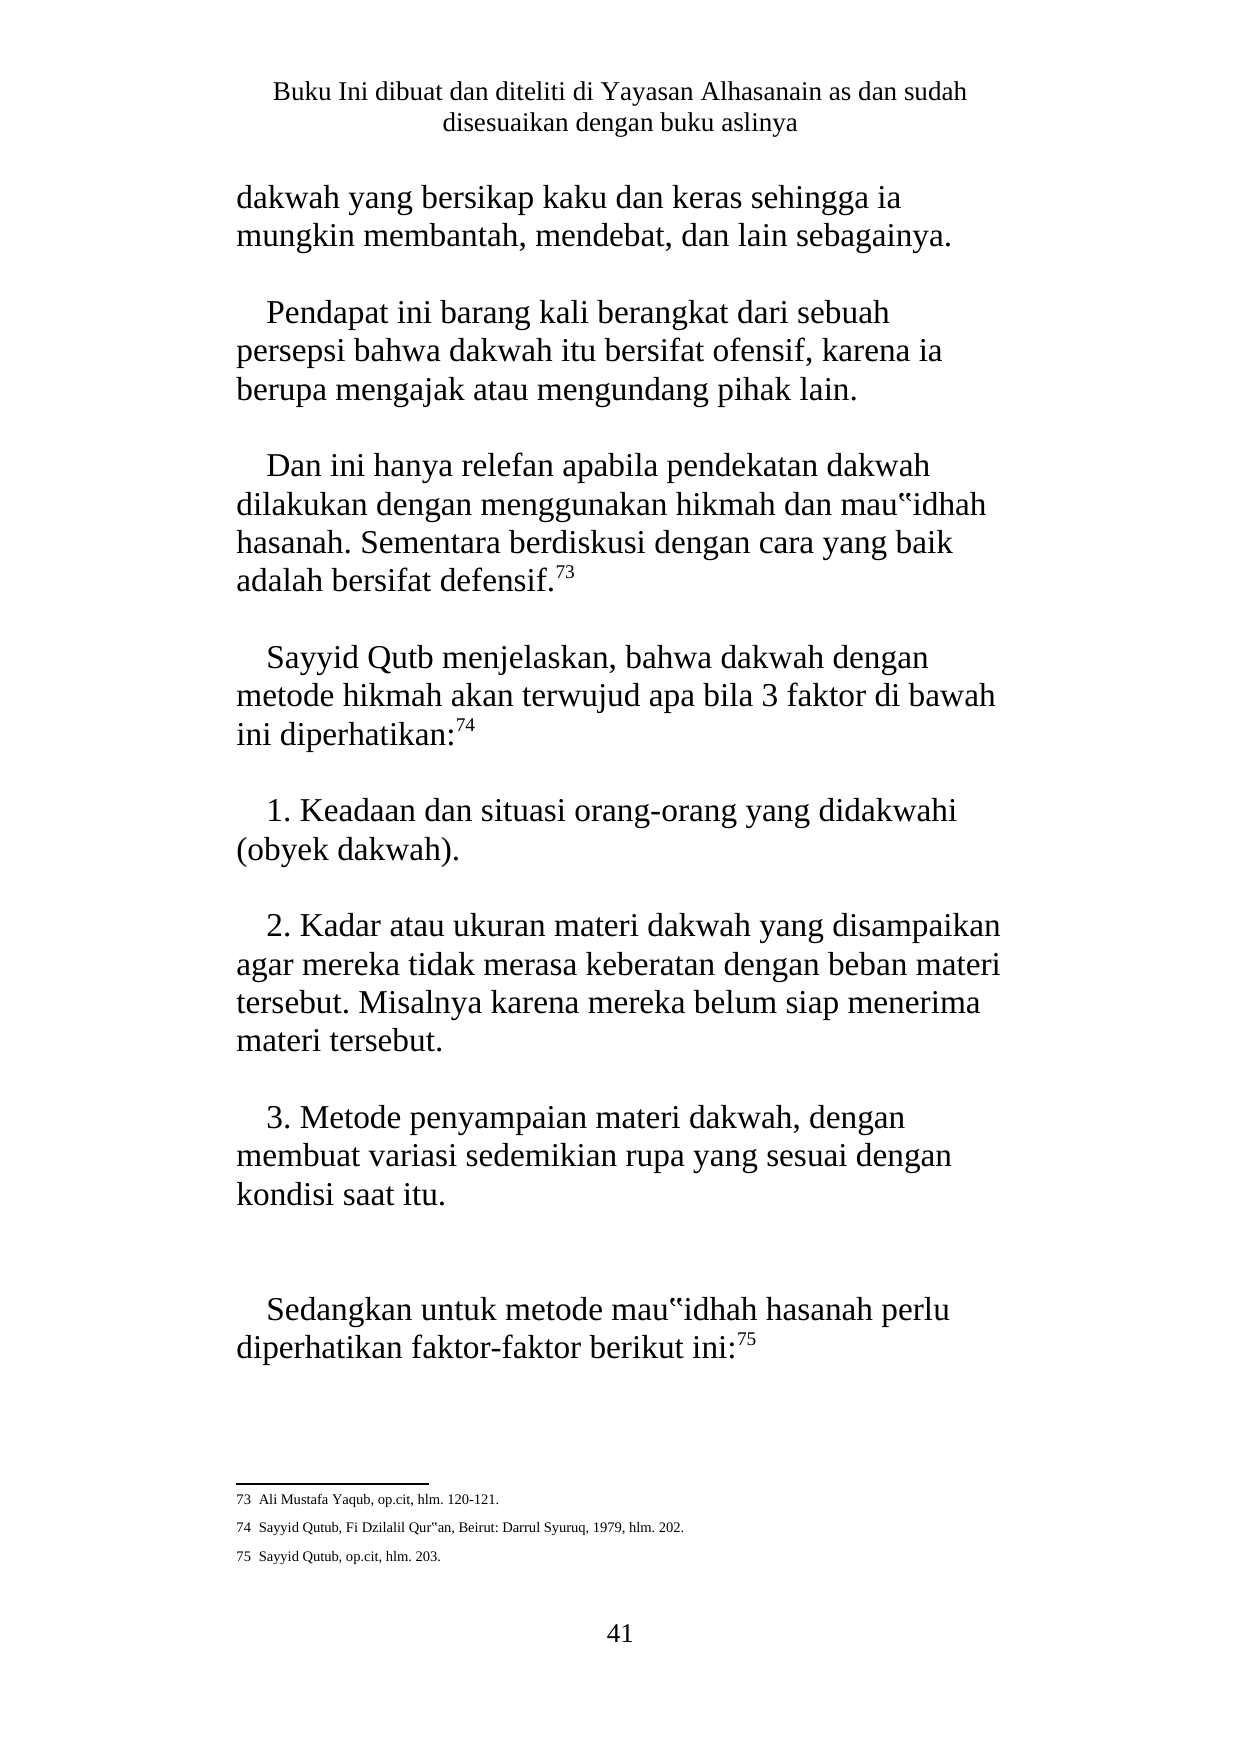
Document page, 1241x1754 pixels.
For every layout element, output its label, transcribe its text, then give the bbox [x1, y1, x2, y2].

text 2. Kadar atau ukuran materi dakwah yang disampaikan agar mereka tidak merasa keberatan dengan beban materi tersebut. Misalnya karena mereka belum siap menerima materi tersebut. [236, 906, 1004, 1059]
text Sedangkan untuk metode mau‟idhah hasanah perlu diperhatikan faktor-faktor berikut ini: [236, 1289, 1004, 1366]
text Sayyid Qutb menjelaskan, bahwa dakwah dengan metode hikmah akan terwujud apa bila 3 faktor di bawah ini diperhatikan: [236, 637, 1004, 752]
text 3. Metode penyampaian materi dakwah, dengan membuat variasi sedemikian rupa yang sesuai dengan kondisi saat itu. [236, 1097, 1004, 1212]
text Pendapat ini barang kali berangkat dari sebuah persepsi bahwa dakwah itu bersifat ofensif, karena ia berupa mengajak atau mengundang pihak lain. [236, 292, 1004, 407]
text 1. Keadaan dan situasi orang-orang yang didakwahi (obyek dakwah). [236, 791, 1004, 867]
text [236, 177, 1004, 254]
text Dan ini hanya relefan apabila pendekatan dakwah dilakukan dengan menggunakan hikmah dan mau‟idhah hasanah. Sementara berdiskusi dengan cara yang baik adalah bersifat defensif. [236, 446, 1004, 599]
